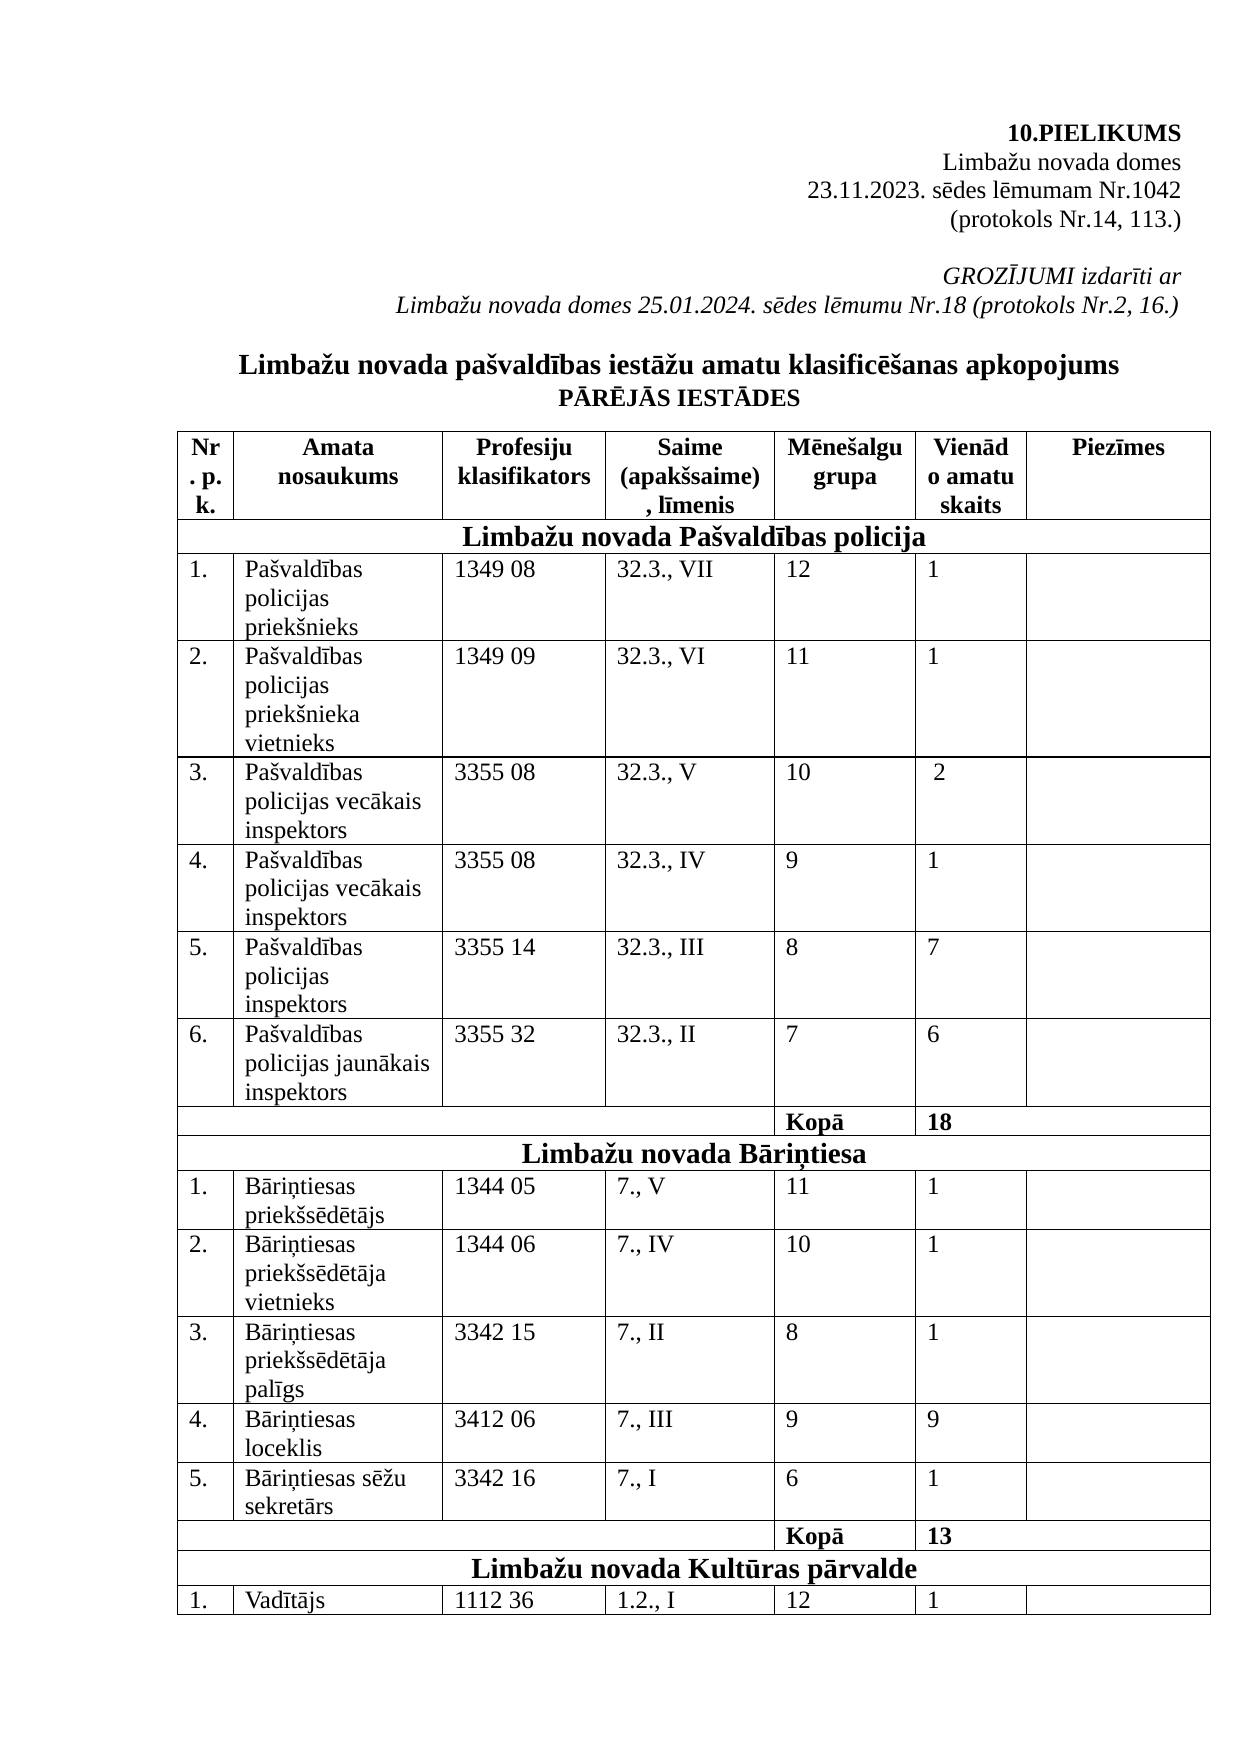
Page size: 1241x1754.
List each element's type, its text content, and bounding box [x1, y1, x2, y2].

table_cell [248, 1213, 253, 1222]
text Limbažu novada domes [177, 147, 1181, 176]
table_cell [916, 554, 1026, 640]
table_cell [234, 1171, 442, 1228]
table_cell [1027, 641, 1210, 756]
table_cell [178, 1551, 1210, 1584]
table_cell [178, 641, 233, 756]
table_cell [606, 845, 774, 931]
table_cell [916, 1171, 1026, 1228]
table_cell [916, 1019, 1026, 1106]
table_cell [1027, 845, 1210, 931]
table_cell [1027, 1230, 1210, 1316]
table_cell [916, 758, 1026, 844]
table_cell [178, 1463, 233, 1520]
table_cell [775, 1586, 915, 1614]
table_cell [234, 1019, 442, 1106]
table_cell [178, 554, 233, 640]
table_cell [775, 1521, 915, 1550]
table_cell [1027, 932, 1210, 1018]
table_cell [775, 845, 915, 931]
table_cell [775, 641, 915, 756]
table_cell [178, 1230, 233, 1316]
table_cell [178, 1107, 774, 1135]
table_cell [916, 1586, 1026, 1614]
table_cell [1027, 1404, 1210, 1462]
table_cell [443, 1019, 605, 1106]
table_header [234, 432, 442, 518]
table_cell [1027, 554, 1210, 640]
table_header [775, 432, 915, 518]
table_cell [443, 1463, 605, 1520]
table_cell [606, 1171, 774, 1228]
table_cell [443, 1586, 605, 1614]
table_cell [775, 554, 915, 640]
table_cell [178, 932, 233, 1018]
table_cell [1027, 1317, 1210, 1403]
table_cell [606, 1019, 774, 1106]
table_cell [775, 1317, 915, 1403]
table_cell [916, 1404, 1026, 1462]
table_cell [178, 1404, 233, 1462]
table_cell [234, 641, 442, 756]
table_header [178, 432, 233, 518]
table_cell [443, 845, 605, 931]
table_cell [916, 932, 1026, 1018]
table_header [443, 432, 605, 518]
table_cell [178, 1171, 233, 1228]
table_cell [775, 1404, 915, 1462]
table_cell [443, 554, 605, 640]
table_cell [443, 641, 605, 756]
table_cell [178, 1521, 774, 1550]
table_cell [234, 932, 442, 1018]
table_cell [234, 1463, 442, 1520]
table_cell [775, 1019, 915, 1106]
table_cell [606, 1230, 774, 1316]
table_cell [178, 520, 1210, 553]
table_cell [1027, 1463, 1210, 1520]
text GROZĪJUMI izdarīti ar [215, 261, 1181, 290]
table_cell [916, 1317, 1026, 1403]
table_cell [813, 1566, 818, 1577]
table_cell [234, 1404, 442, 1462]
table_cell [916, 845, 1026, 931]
text PĀRĒJĀS IESTĀDES [177, 383, 1181, 412]
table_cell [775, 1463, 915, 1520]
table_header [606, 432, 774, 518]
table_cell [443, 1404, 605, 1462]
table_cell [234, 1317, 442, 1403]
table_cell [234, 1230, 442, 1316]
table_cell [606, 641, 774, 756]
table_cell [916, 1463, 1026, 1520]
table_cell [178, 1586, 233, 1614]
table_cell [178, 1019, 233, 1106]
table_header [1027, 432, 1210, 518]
text Limbažu novada pašvaldības iestāžu amatu klasificēšanas apkopojums [177, 347, 1181, 381]
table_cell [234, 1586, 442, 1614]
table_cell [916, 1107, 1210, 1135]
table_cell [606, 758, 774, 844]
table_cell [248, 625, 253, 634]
text Limbažu novada domes 25.01.2024. sēdes lēmumu Nr.18 (protokols Nr.2, 16.) [215, 290, 1181, 319]
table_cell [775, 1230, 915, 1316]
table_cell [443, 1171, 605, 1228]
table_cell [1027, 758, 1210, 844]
text 10.PIELIKUMS [809, 118, 1181, 147]
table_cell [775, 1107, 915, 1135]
text (protokols Nr.14, 113.) [177, 204, 1181, 233]
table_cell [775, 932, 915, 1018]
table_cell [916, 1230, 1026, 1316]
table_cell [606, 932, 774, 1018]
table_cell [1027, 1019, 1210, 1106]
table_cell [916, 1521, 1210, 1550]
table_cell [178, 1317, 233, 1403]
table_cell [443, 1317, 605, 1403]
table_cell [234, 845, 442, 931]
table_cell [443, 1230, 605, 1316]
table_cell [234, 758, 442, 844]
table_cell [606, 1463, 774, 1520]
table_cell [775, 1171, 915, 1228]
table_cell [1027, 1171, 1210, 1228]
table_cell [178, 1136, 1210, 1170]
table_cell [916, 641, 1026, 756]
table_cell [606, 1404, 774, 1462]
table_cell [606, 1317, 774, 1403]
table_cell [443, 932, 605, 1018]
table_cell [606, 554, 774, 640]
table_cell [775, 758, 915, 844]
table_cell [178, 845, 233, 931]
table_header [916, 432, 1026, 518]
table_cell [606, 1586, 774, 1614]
text 23.11.2023. sēdes lēmumam Nr.1042 [177, 176, 1181, 204]
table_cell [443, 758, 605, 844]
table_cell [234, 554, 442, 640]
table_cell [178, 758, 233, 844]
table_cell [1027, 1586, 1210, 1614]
